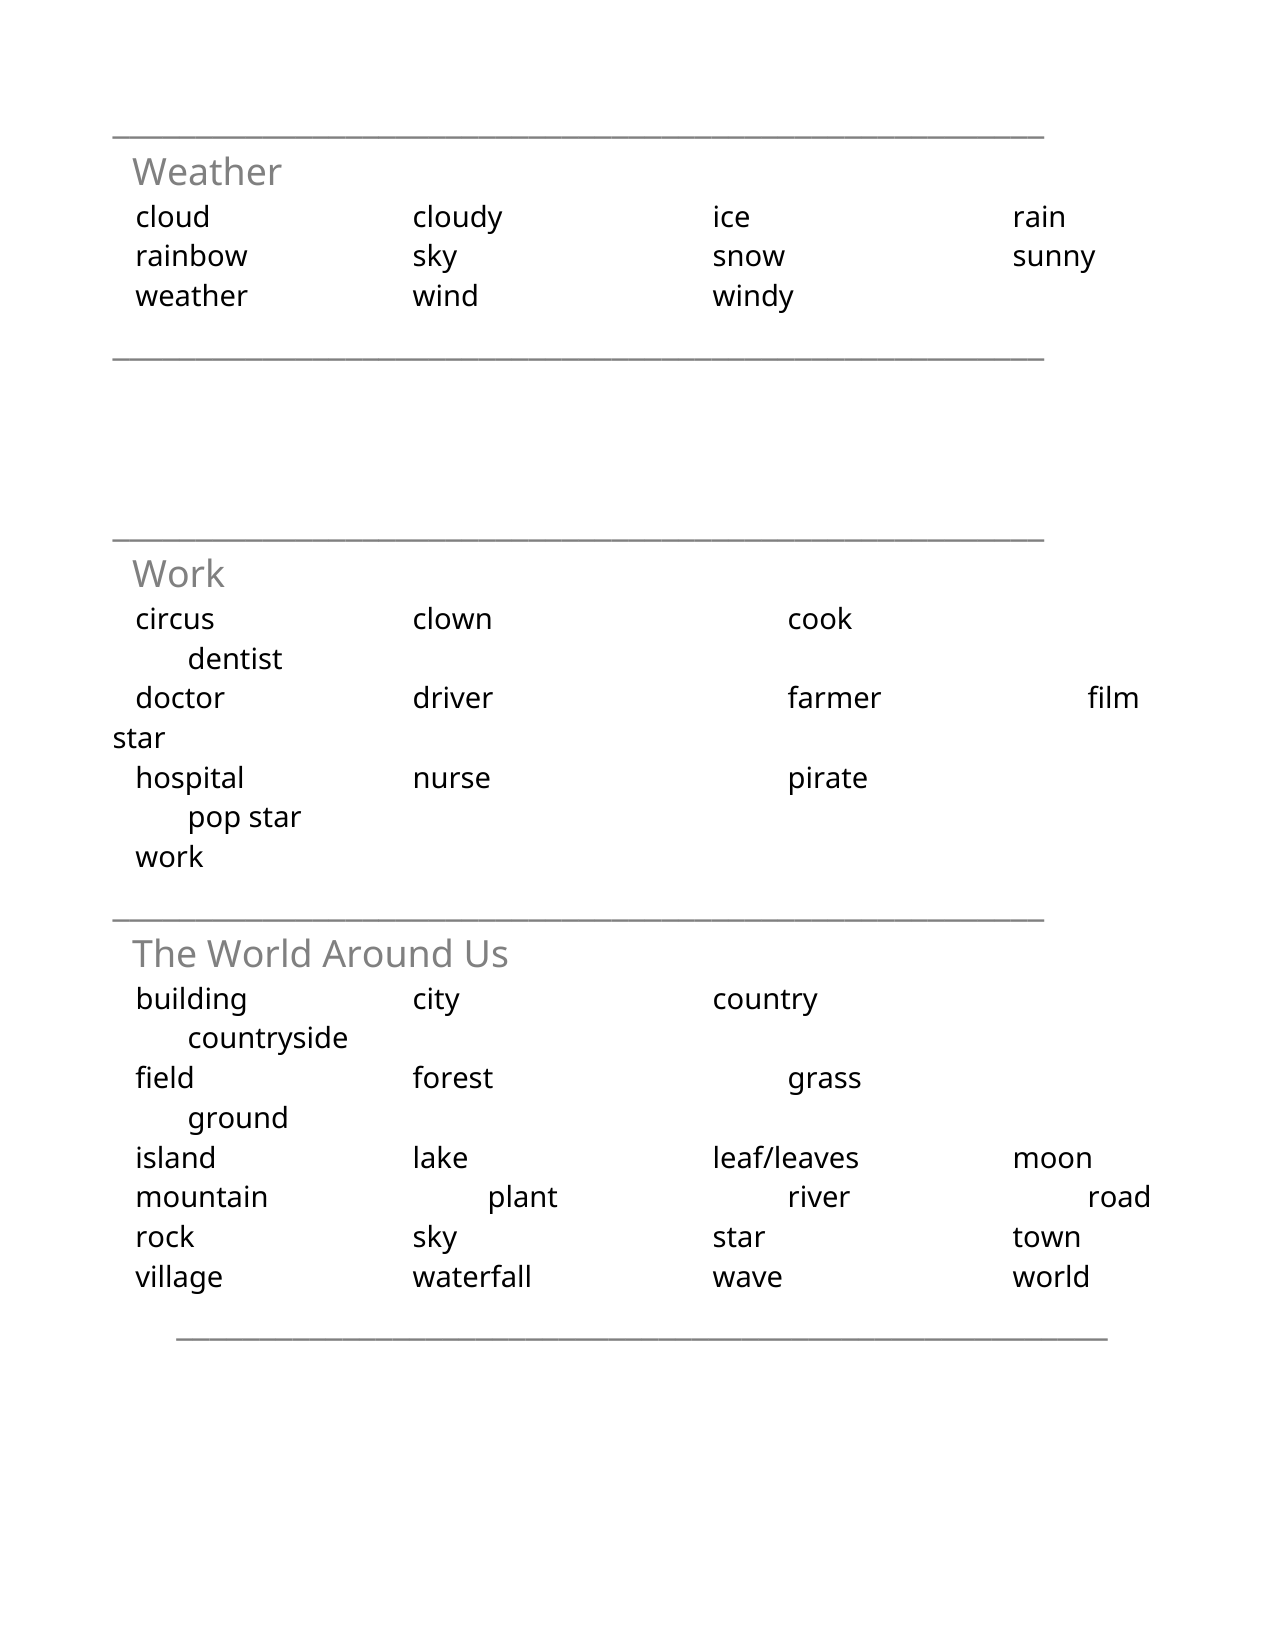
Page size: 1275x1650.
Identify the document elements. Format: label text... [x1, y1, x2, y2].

text rainbow sky snow sunny weather wind windy ________________________________________________________ [112, 236, 1172, 394]
text mountain plant river road [112, 1177, 1172, 1216]
text doctor driver farmer film star [112, 678, 1172, 757]
text village waterfall wave world [112, 1256, 1172, 1296]
text island lake leaf/leaves moon [112, 1137, 1172, 1177]
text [112, 1296, 1172, 1545]
text ________________________________________________________ The World Around Us building city country countryside [112, 876, 1172, 1057]
text work [112, 836, 1172, 876]
text ________________________________________________________ Work circus clown cook dentist [112, 496, 1172, 678]
text ________________________________________________________ Weather cloud cloudy ice rain [112, 94, 1172, 236]
text hospital nurse pirate pop star [112, 757, 1172, 836]
text rock sky star town [112, 1216, 1172, 1256]
text field forest grass ground [112, 1057, 1172, 1137]
